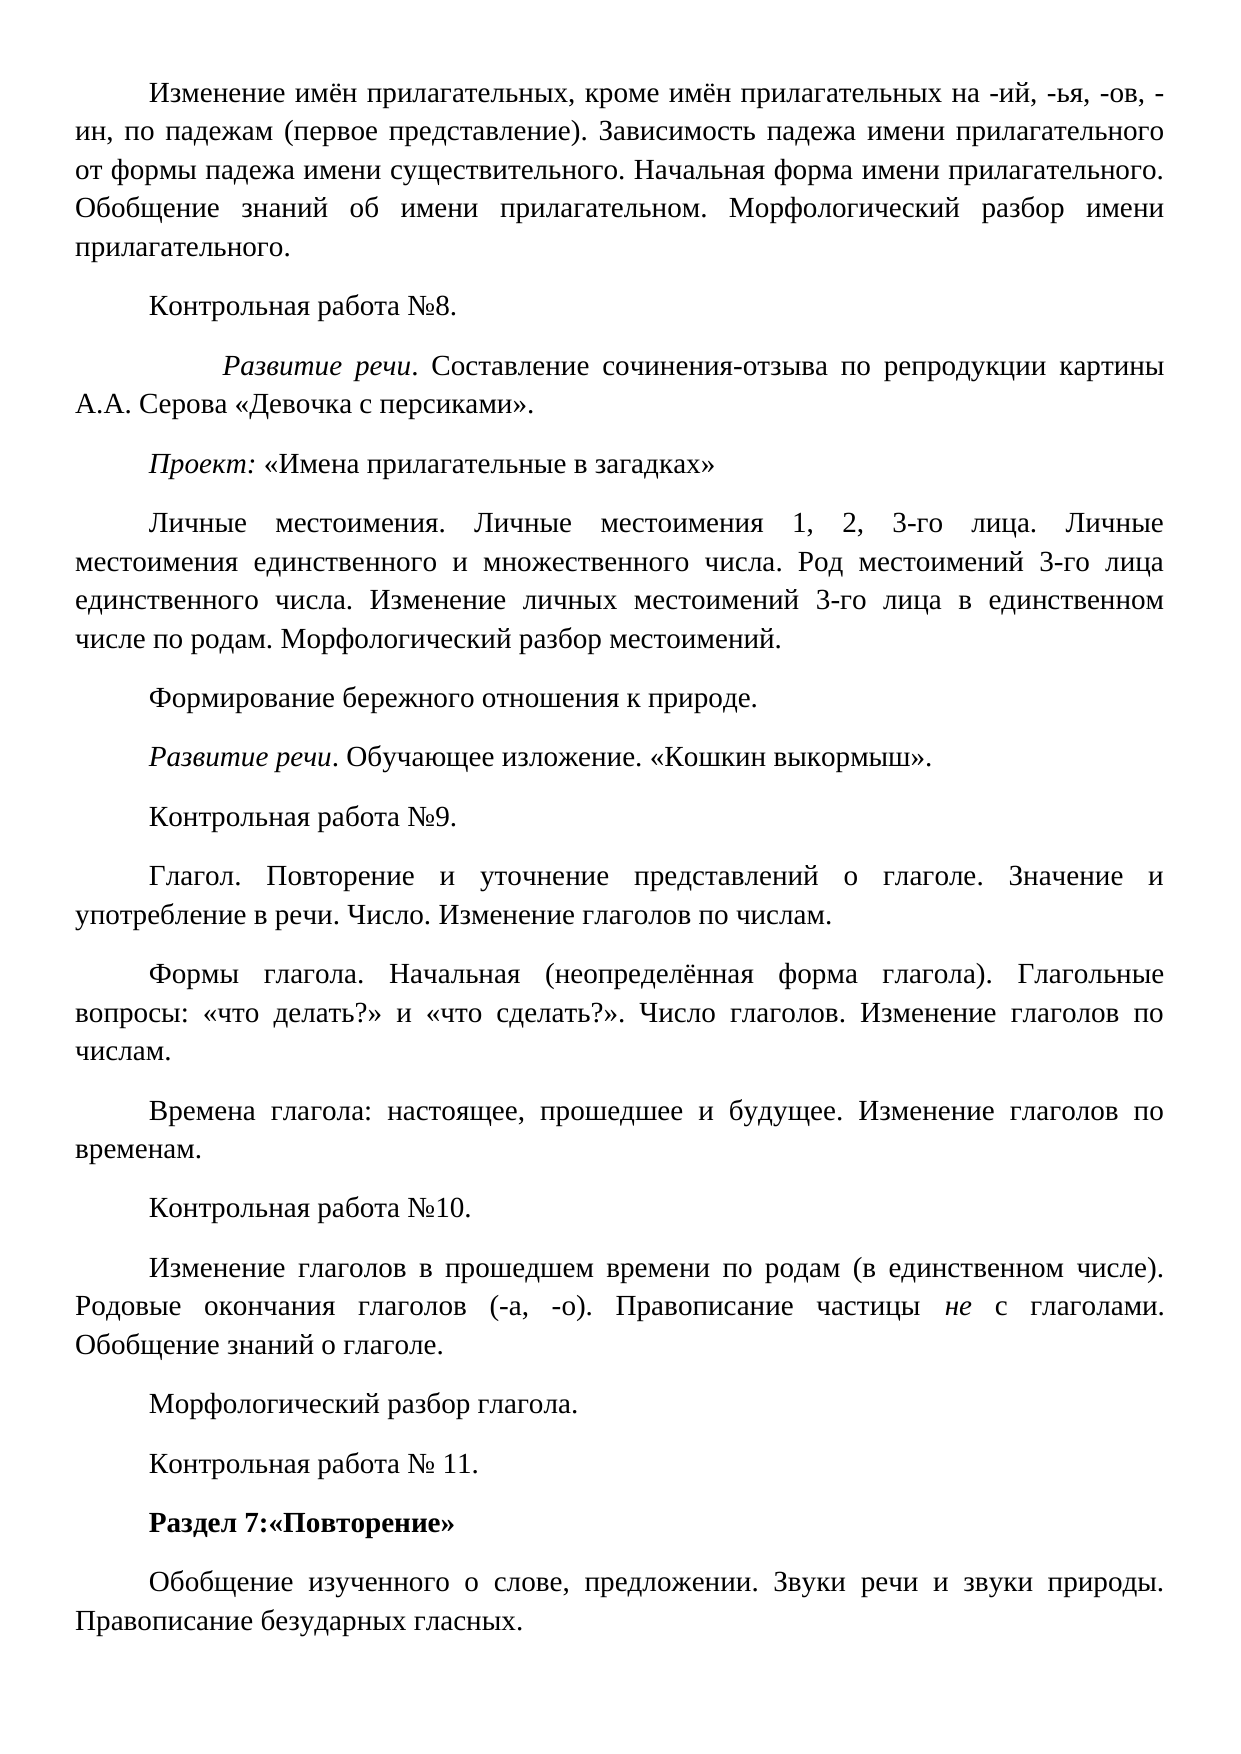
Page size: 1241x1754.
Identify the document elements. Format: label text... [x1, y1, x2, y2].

text Глагол. Повторение и уточнение представлений о глаголе. Значение и употребление в речи. Число. Изменение глаголов по числам. [75, 858, 1165, 930]
text Обобщение изученного о слове, предложении. Звуки речи и звуки природы. Правописание безударных гласных. [75, 1564, 1165, 1637]
text Контрольная работа №9. [75, 799, 1165, 832]
text Проект: «Имена прилагательные в загадках» [75, 446, 1165, 479]
text Раздел 7:«Повторение» [75, 1505, 1165, 1539]
text Развитие речи. Составление сочинения-отзыва по репродукции картины А.А. Серова «Девочка с персиками». [75, 348, 1165, 420]
text Контрольная работа №8. [75, 288, 1165, 322]
text Изменение имён прилагательных, кроме имён прилагательных на -ий, -ья, -ов, -ин, по падежам (первое представление). Зависимость падежа имени прилагательного от формы падежа имени существительного. Начальная форма имени прилагательного. Обобщение знаний об имени прилагательном. Морфологический разбор имени прилагательного. [75, 75, 1165, 263]
text Морфологический разбор глагола. [75, 1386, 1165, 1420]
text Формирование бережного отношения к природе. [75, 680, 1165, 714]
text Контрольная работа № 11. [75, 1446, 1165, 1479]
text Времена глагола: настоящее, прошедшее и будущее. Изменение глаголов по временам. [75, 1093, 1165, 1165]
text Контрольная работа №10. [75, 1191, 1165, 1224]
text Формы глагола. Начальная (неопределённая форма глагола). Глагольные вопросы: «что делать?» и «что сделать?». Число глаголов. Изменение глаголов по числам. [75, 956, 1165, 1067]
text Развитие речи. Обучающее изложение. «Кошкин выкормыш». [75, 739, 1165, 773]
text Изменение глаголов в прошедшем времени по родам (в единственном числе). Родовые окончания глаголов (-а, -о). Правописание частицы не с глаголами. Обобщение знаний о глаголе. [75, 1250, 1165, 1361]
text Личные местоимения. Личные местоимения 1, 2, 3-го лица. Личные местоимения единственного и множественного числа. Род местоимений 3-го лица единственного числа. Изменение личных местоимений 3-го лица в единственном числе по родам. Морфологический разбор местоимений. [75, 505, 1165, 654]
